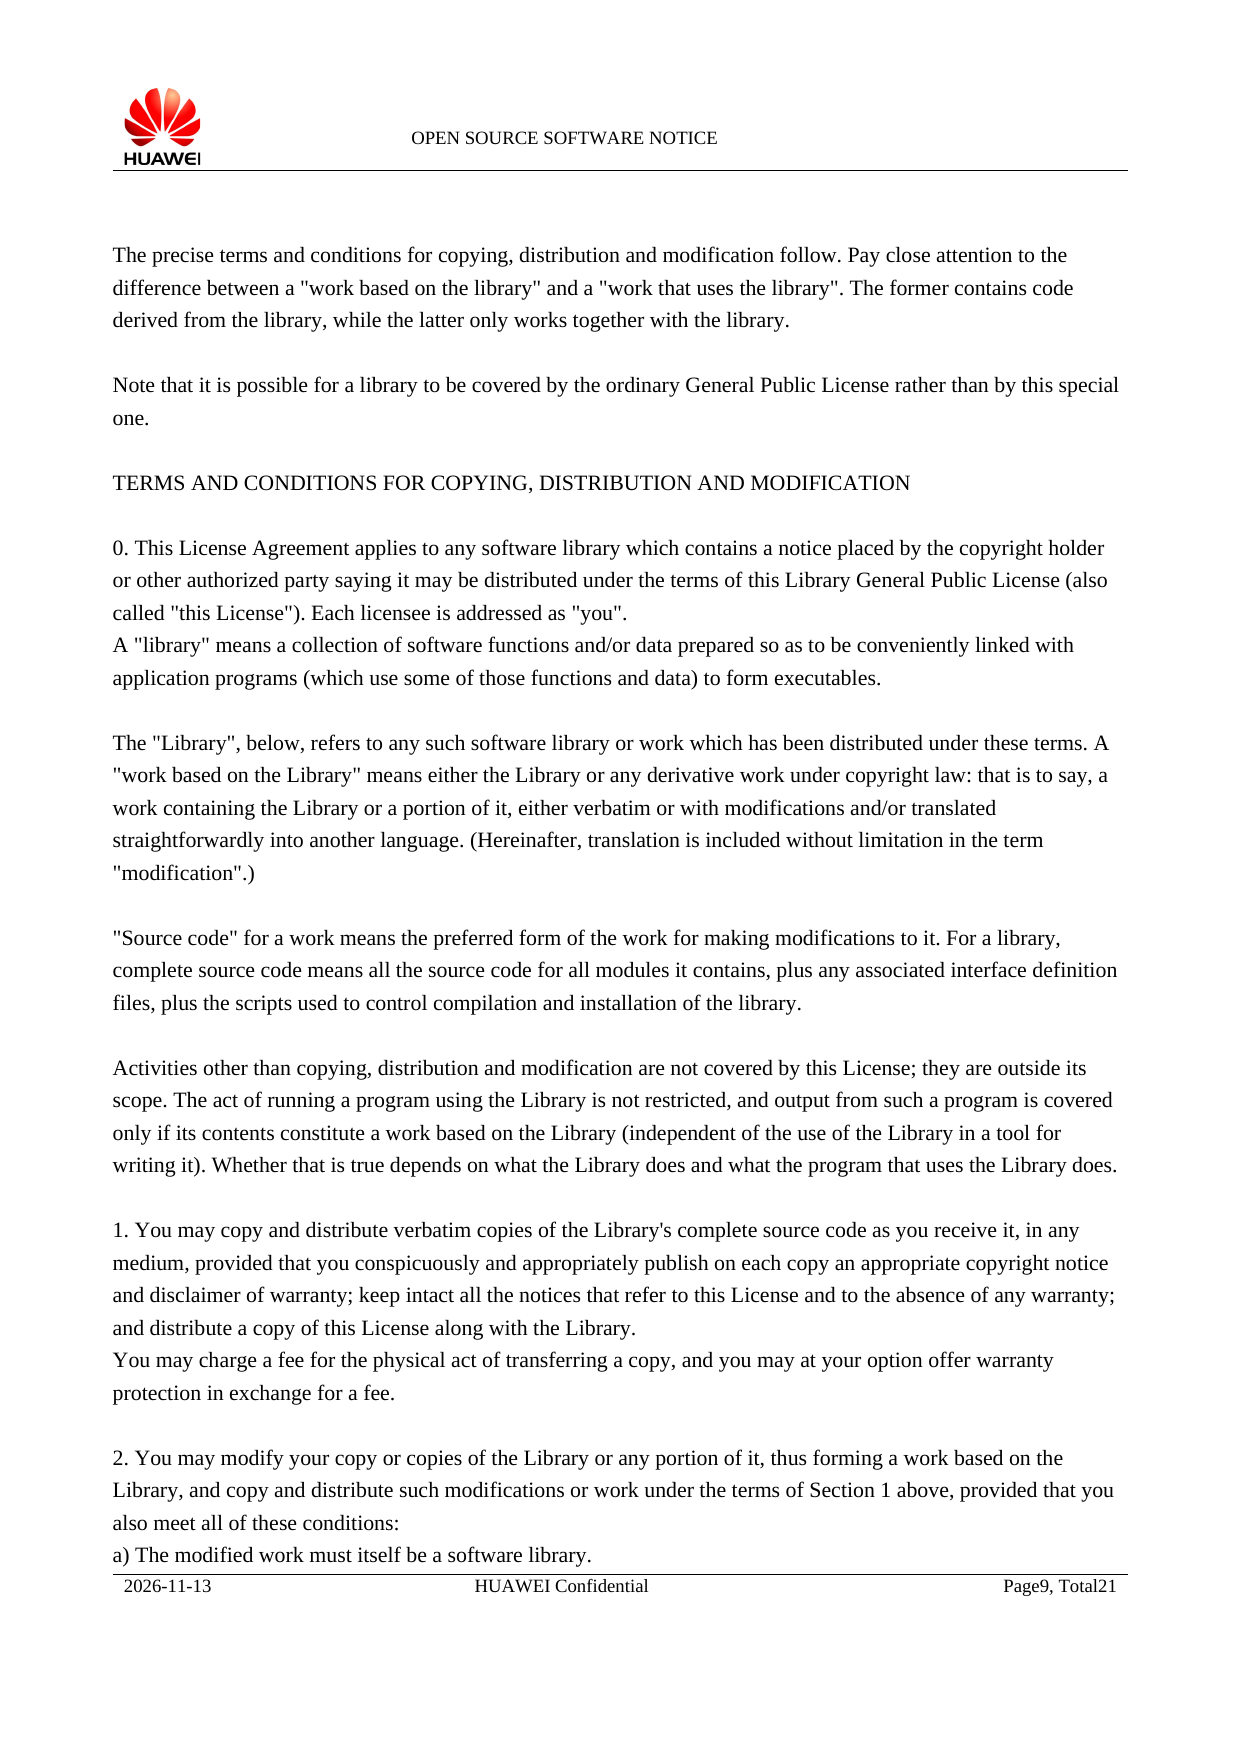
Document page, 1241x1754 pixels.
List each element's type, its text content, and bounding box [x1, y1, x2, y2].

picture [124, 88, 201, 165]
